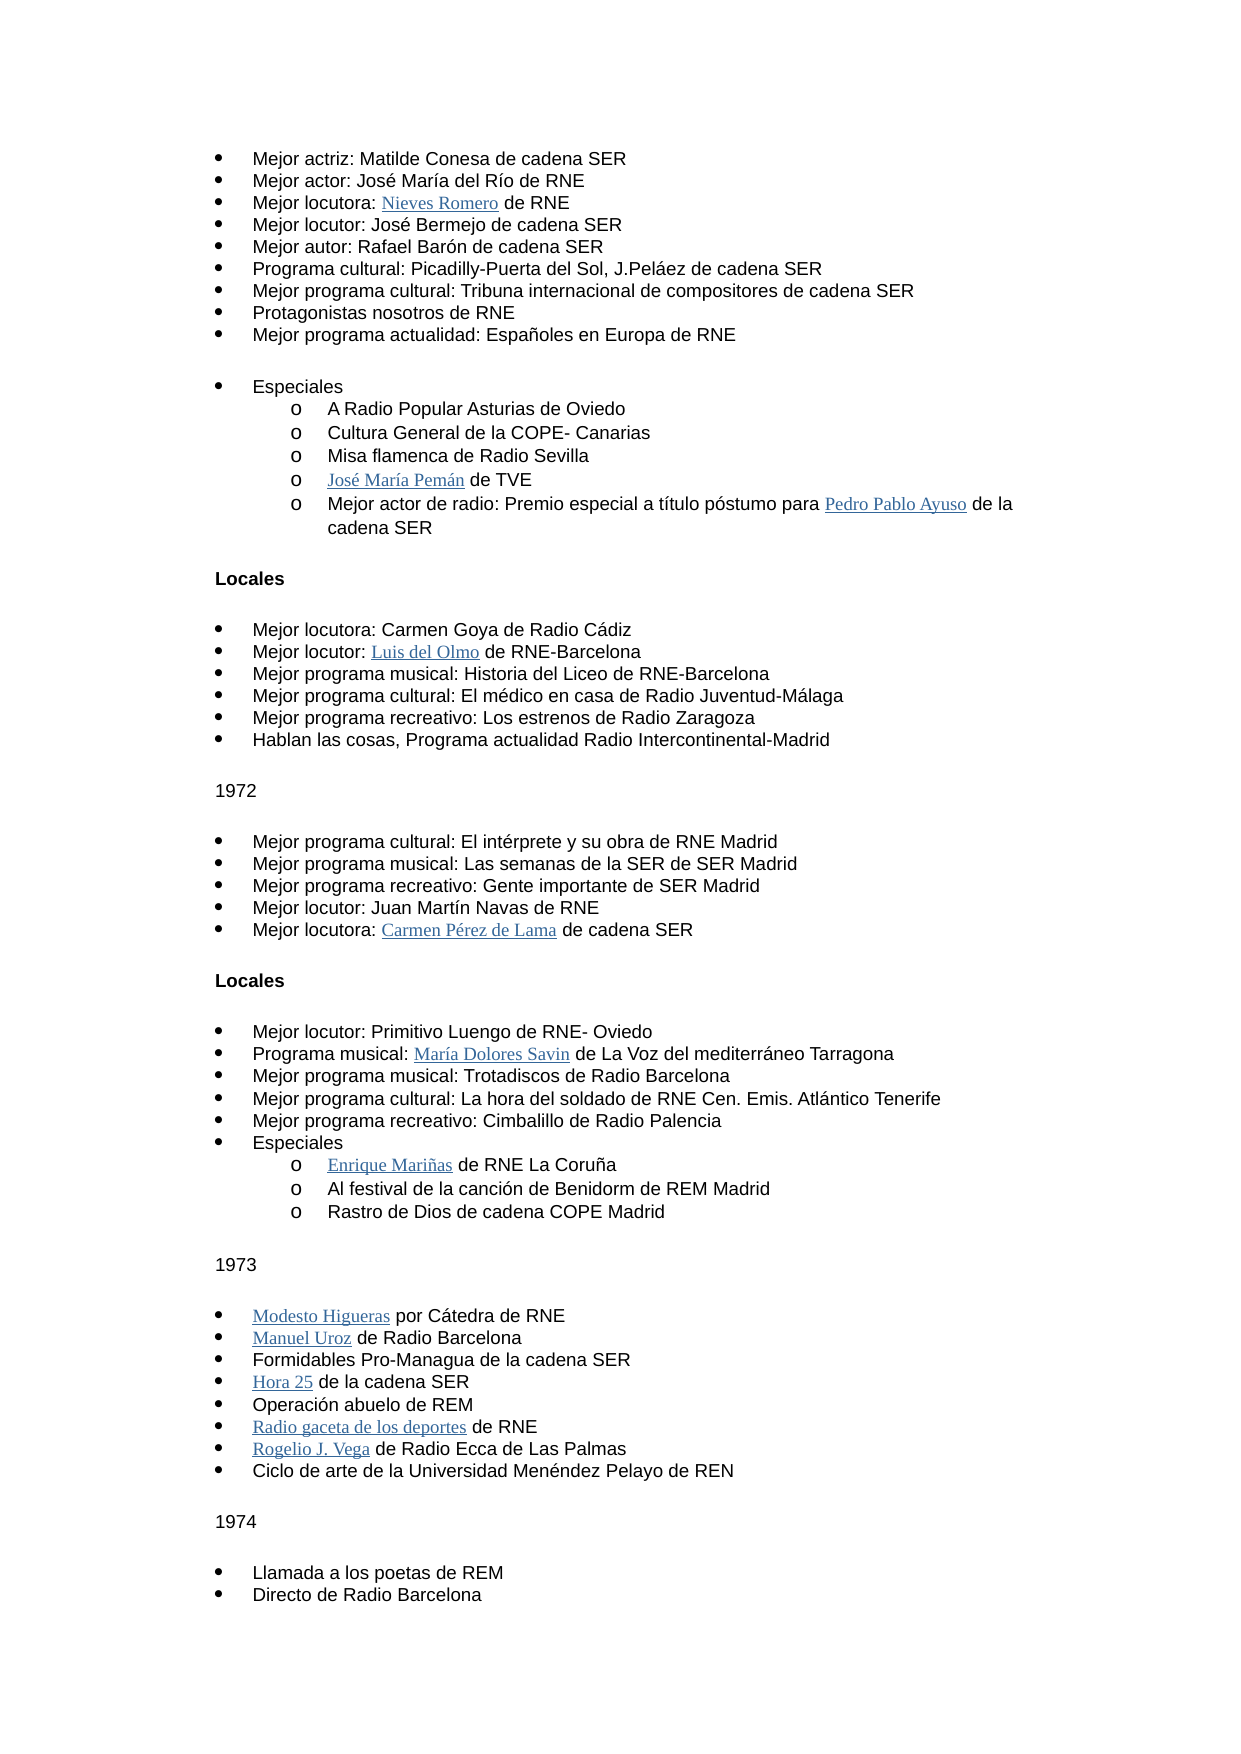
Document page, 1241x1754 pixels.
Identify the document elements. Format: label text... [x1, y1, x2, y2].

text 1973 [215, 1254, 1063, 1276]
list Mejor actor: José María del Río de RNE [215, 170, 1063, 192]
list Mejor programa actualidad: Españoles en Europa de RNE [215, 324, 1063, 346]
list Mejor programa recreativo: Cimbalillo de Radio Palencia [215, 1109, 1063, 1131]
list José María Pemán de TVE [290, 469, 1063, 493]
list Al festival de la canción de Benidorm de REM Madrid [290, 1177, 1063, 1201]
list Enrique Mariñas de RNE [290, 1153, 1063, 1177]
list Operación abuelo de REM [215, 1393, 1063, 1415]
list Mejor programa cultural: La hora del soldado de RNE Cen. Emis. Atlántico Tenerife [215, 1087, 1063, 1109]
list Especiales [215, 376, 1063, 398]
text Locales [177, 970, 1063, 992]
list Rastro de Dios de cadena COPE Madrid [290, 1201, 1063, 1225]
list Protagonistas nosotros de RNE [215, 302, 1063, 324]
list Mejor locutor: Primitivo Luengo de RNE- Oviedo [215, 1021, 1063, 1043]
list A Radio Popular Asturias de Oviedo [290, 398, 1063, 421]
list Mejor programa recreativo: Gente importante de SER Madrid [215, 875, 1063, 897]
list Mejor programa cultural: El médico en casa de Radio Juventud-Málaga [215, 684, 1063, 707]
list Manuel Uroz de Radio Barcelona [215, 1327, 1063, 1349]
list Mejor programa musical: Trotadiscos de Radio Barcelona [215, 1065, 1063, 1087]
list Mejor programa cultural: El intérprete y su obra de RNE Madrid [215, 831, 1063, 853]
list Hora 25 de la cadena SER [215, 1371, 1063, 1393]
list Formidables Pro-Managua de la cadena SER [215, 1349, 1063, 1371]
list Mejor locutora: Carmen Goya de Radio Cádiz [215, 618, 1063, 640]
list Mejor programa musical: Las semanas de de SER Madrid [215, 853, 1063, 875]
list Mejor locutora: Carmen Pérez de Lama de cadena SER [215, 919, 1063, 941]
list Modesto Higueras por Cátedra de RNE [215, 1305, 1063, 1327]
list Mejor locutora: Nieves Romero de RNE [215, 192, 1063, 214]
list Mejor actriz: Matilde Conesa de cadena SER [215, 148, 1063, 170]
list Hablan las cosas, Programa actualidad Radio Intercontinental-Madrid [215, 729, 1063, 751]
text Locales [177, 568, 1063, 589]
list Llamada a los poetas de REM [215, 1562, 1063, 1584]
text 1972 [215, 780, 1063, 802]
list Programa musical: María Dolores Savin de del mediterráneo Tarragona [215, 1043, 1063, 1065]
list Programa cultural: Picadilly-Puerta del Sol, J.Peláez de cadena SER [215, 258, 1063, 280]
list Mejor locutor: Juan Martín Navas de RNE [215, 897, 1063, 919]
list Mejor programa musical: Historia del Liceo de RNE-Barcelona [215, 662, 1063, 684]
list Especiales [215, 1131, 1063, 1153]
list Radio gaceta de los deportes de RNE [215, 1415, 1063, 1437]
list Mejor actor de radio: Premio especial a título póstumo para Pedro Pablo Ayuso de la cadena SER [290, 493, 1063, 538]
list Ciclo de arte de Pelayo de REN [215, 1459, 1063, 1482]
list Mejor locutor: Luis del Olmo de RNE-Barcelona [215, 640, 1063, 662]
list Mejor programa recreativo: Los estrenos de Radio Zaragoza [215, 707, 1063, 729]
list Cultura General de [290, 421, 1063, 445]
list Mejor locutor: José Bermejo de cadena SER [215, 214, 1063, 236]
text 1974 [215, 1511, 1063, 1532]
list Mejor programa cultural: Tribuna internacional de compositores de cadena SER [215, 280, 1063, 302]
list Directo de Radio Barcelona [215, 1584, 1063, 1606]
list Mejor autor: Rafael Barón de cadena SER [215, 236, 1063, 258]
list Misa flamenca de Radio Sevilla [290, 445, 1063, 469]
list Rogelio J. Vega de Radio Ecca de Las Palmas [215, 1437, 1063, 1459]
